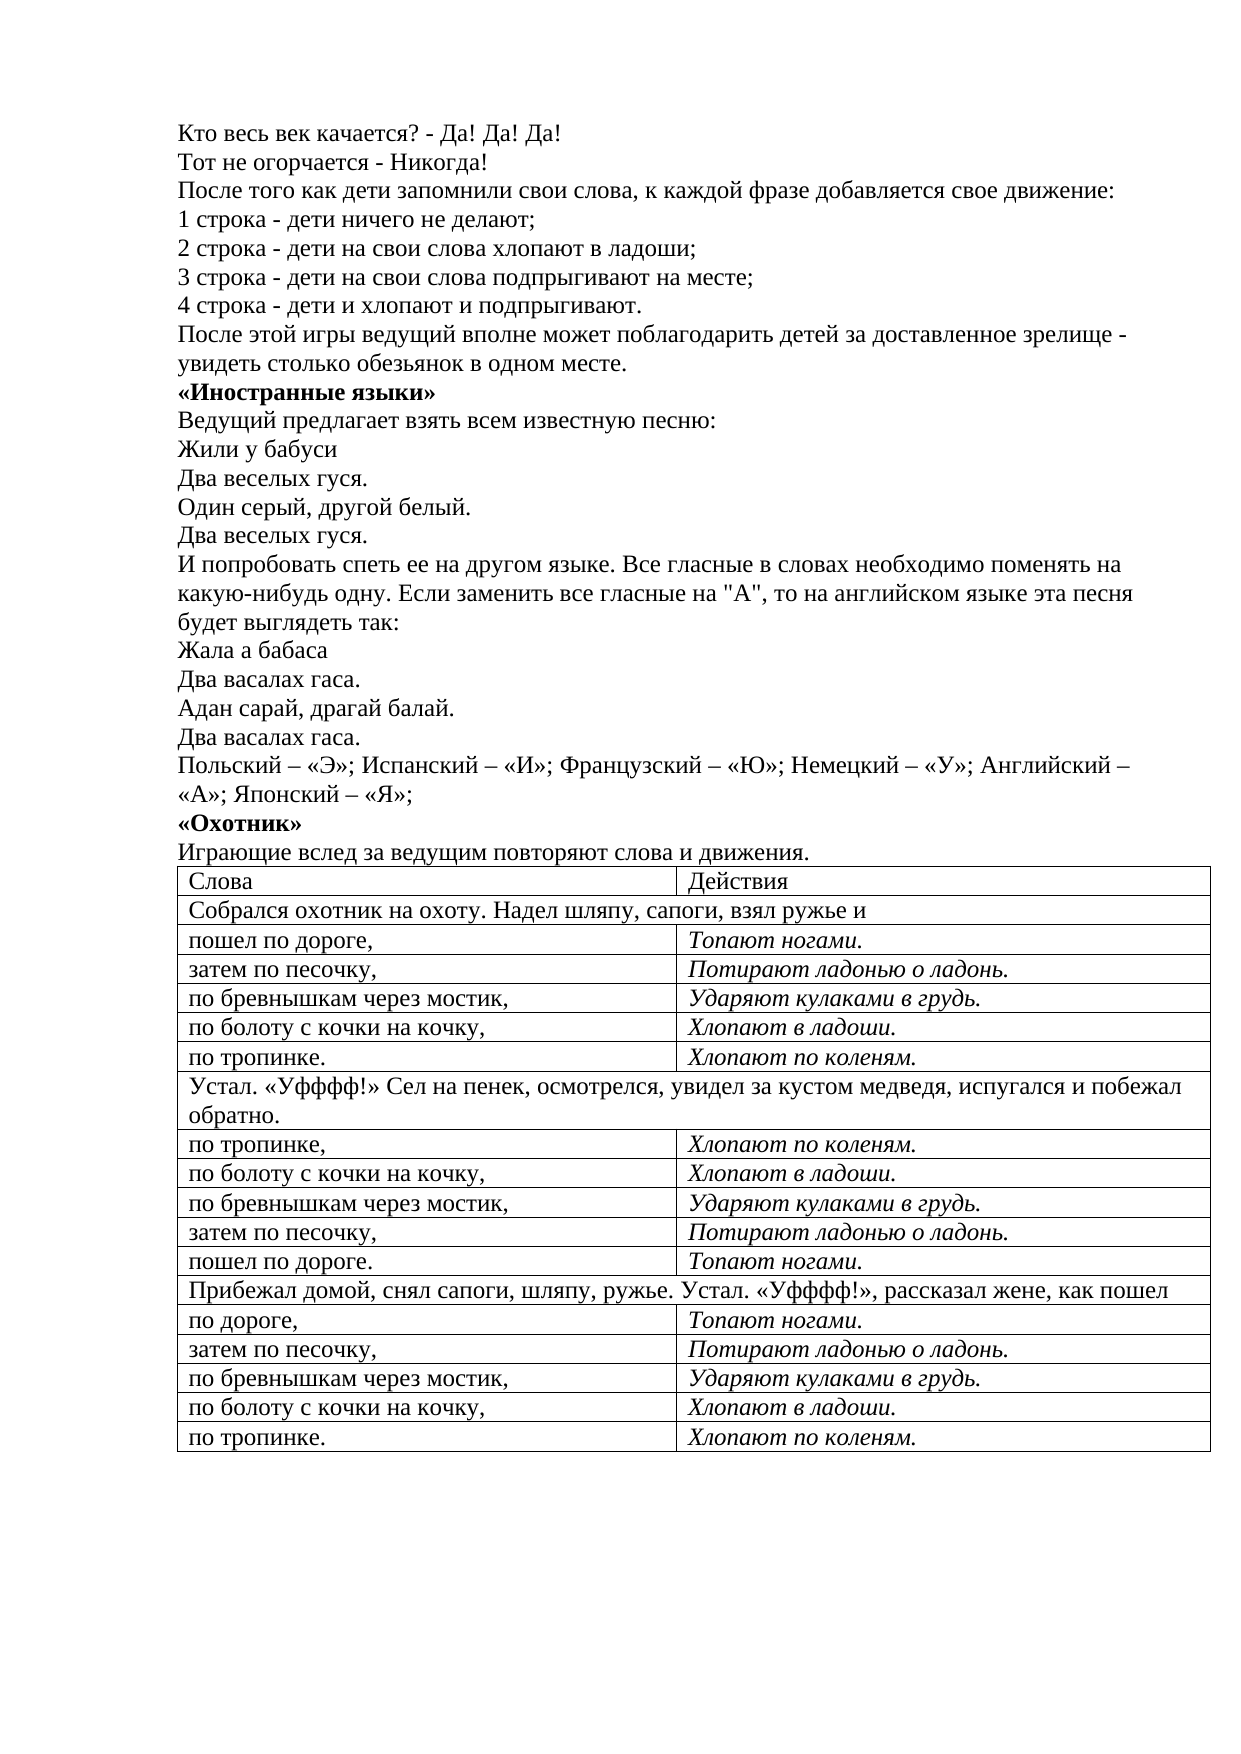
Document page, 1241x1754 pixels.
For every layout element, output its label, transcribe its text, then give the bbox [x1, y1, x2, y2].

subtitle Два васалах гаса. [177, 722, 1152, 751]
subtitle Жили у бабуси [177, 434, 1152, 463]
table_cell Потирают ладонью о ладонь. [677, 955, 1210, 983]
table_cell Собрался охотник на охоту. Надел шляпу, сапоги, взял ружье и [178, 896, 1210, 924]
subtitle Адан сарай, драгай балай. [177, 693, 1152, 722]
table_cell по тропинке, [178, 1130, 676, 1158]
table_cell Хлопают в ладоши. [677, 1159, 1210, 1187]
subtitle Два веселых гуся. [177, 521, 1152, 549]
table_cell по болоту с кочки на кочку, [178, 1013, 676, 1041]
table_cell по дороге, [178, 1305, 676, 1333]
table_cell по бревнышкам через мостик, [178, 1188, 676, 1216]
table_cell по болоту с кочки на кочку, [178, 1159, 676, 1187]
subtitle 4 строка - дети и хлопают и подпрыгивают. [177, 291, 1152, 319]
subtitle И попробовать спеть ее на другом языке. Все гласные в словах необходимо поменять на какую-нибудь одну. Если заменить все гласные на "А", то на английском языке эта песня будет выглядеть так: [177, 549, 1152, 636]
table_header Слова [178, 867, 676, 895]
table_cell Хлопают по коленям. [677, 1130, 1210, 1158]
table_cell по тропинке. [178, 1042, 676, 1071]
subtitle 2 строка - дети на свои слова хлопают в ладоши; [177, 233, 1152, 262]
table_cell Хлопают по коленям. [677, 1042, 1210, 1071]
table_cell Потирают ладонью о ладонь. [677, 1218, 1210, 1246]
table_cell Топают ногами. [677, 1247, 1210, 1275]
subtitle Кто весь век качается? - Да! Да! Да! [177, 118, 1152, 147]
table_cell Топают ногами. [677, 925, 1210, 953]
table_cell Хлопают в ладоши. [677, 1393, 1210, 1421]
subtitle Жала а бабаса [177, 636, 1152, 664]
subtitle Польский – «Э»; Испанский – «И»; Французский – «Ю»; Немецкий – «У»; Английский – «А»; Японский – «Я»; [177, 751, 1152, 808]
subtitle 3 строка - дети на свои слова подпрыгивают на месте; [177, 262, 1152, 291]
table_cell по болоту с кочки на кочку, [178, 1393, 676, 1421]
table_cell затем по песочку, [178, 955, 676, 983]
subtitle Два васалах гаса. [177, 664, 1152, 693]
table_cell Топают ногами. [677, 1305, 1210, 1333]
table_cell пошел по дороге, [178, 925, 676, 953]
table_cell Ударяют кулаками в грудь. [677, 1364, 1210, 1392]
table_cell Хлопают по коленям. [677, 1422, 1210, 1451]
table_cell затем по песочку, [178, 1218, 676, 1246]
table_cell пошел по дороге. [178, 1247, 676, 1275]
table_cell Хлопают в ладоши. [677, 1013, 1210, 1041]
table_cell по бревнышкам через мостик, [178, 984, 676, 1012]
table_cell Ударяют кулаками в грудь. [677, 984, 1210, 1012]
subtitle Играющие вслед за ведущим повторяют слова и движения. [177, 837, 1152, 866]
subtitle Тот не огорчается - Никогда! [177, 147, 1152, 176]
table_cell Ударяют кулаками в грудь. [677, 1188, 1210, 1216]
subtitle После того как дети запомнили свои слова, к каждой фразе добавляется свое движение: [177, 176, 1152, 204]
table_cell по бревнышкам через мостик, [178, 1364, 676, 1392]
table_cell по тропинке. [178, 1422, 676, 1451]
table_cell Потирают ладонью о ладонь. [677, 1335, 1210, 1363]
subtitle После этой игры ведущий вполне может поблагодарить детей за доставленное зрелище - увидеть столько обезьянок в одном месте. [177, 319, 1152, 377]
table_header Действия [677, 867, 1210, 895]
table_cell затем по песочку, [178, 1335, 676, 1363]
subtitle Ведущий предлагает взять всем известную песню: [177, 406, 1152, 434]
subtitle 1 строка - дети ничего не делают; [177, 204, 1152, 233]
subtitle Один серый, другой белый. [177, 492, 1152, 521]
subtitle «Иностранные языки» [177, 377, 1152, 406]
subtitle «Охотник» [177, 808, 1152, 837]
table_cell Прибежал домой, снял сапоги, шляпу, ружье. Устал. «Уфффф!», рассказал жене, как пошел [178, 1276, 1210, 1304]
table_cell Устал. «Уфффф!» Сел на пенек, осмотрелся, увидел за кустом медведя, испугался и побежал обратно. [178, 1072, 1210, 1128]
subtitle Два веселых гуся. [177, 463, 1152, 492]
